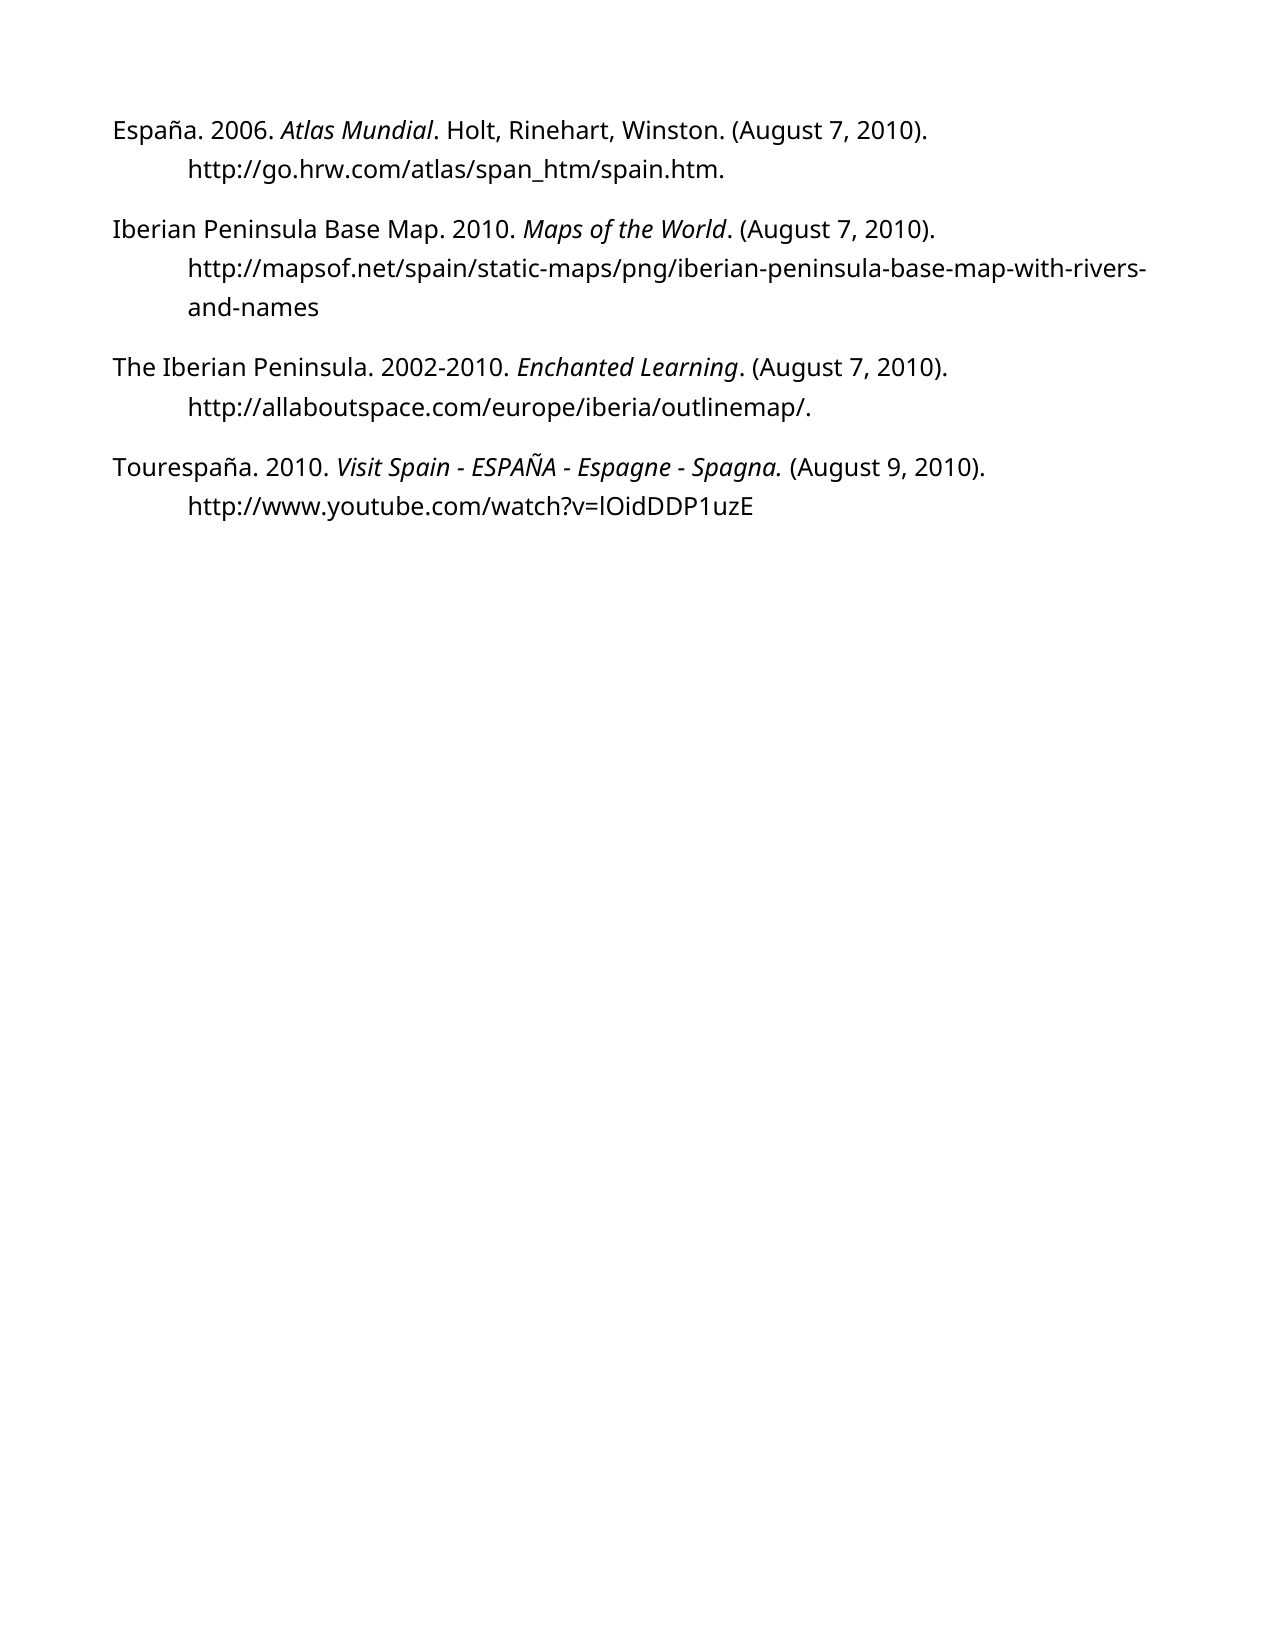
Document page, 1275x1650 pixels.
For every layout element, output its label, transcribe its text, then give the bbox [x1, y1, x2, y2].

text Tourespaña. 2010. Visit Spain - ESPAÑA - Espagne - Spagna. (August 9, 2010). http://www.youtube.com/watch?v=lOidDDP1uzE [112, 449, 1162, 522]
text Iberian Peninsula Base Map. 2010. Maps of the World. (August 7, 2010). http://mapsof.net/spain/static-maps/png/iberian-peninsula-base-map-with-rivers- and-names [112, 212, 1162, 324]
text España. 2006. Atlas Mundial. Holt, Rinehart, Winston. (August 7, 2010). http://go.hrw.com/atlas/span_htm/spain.htm. [112, 112, 1162, 186]
text The Iberian Peninsula. 2002-2010. Enchanted Learning. (August 7, 2010). http://allaboutspace.com/europe/iberia/outlinemap/. [112, 350, 1162, 423]
